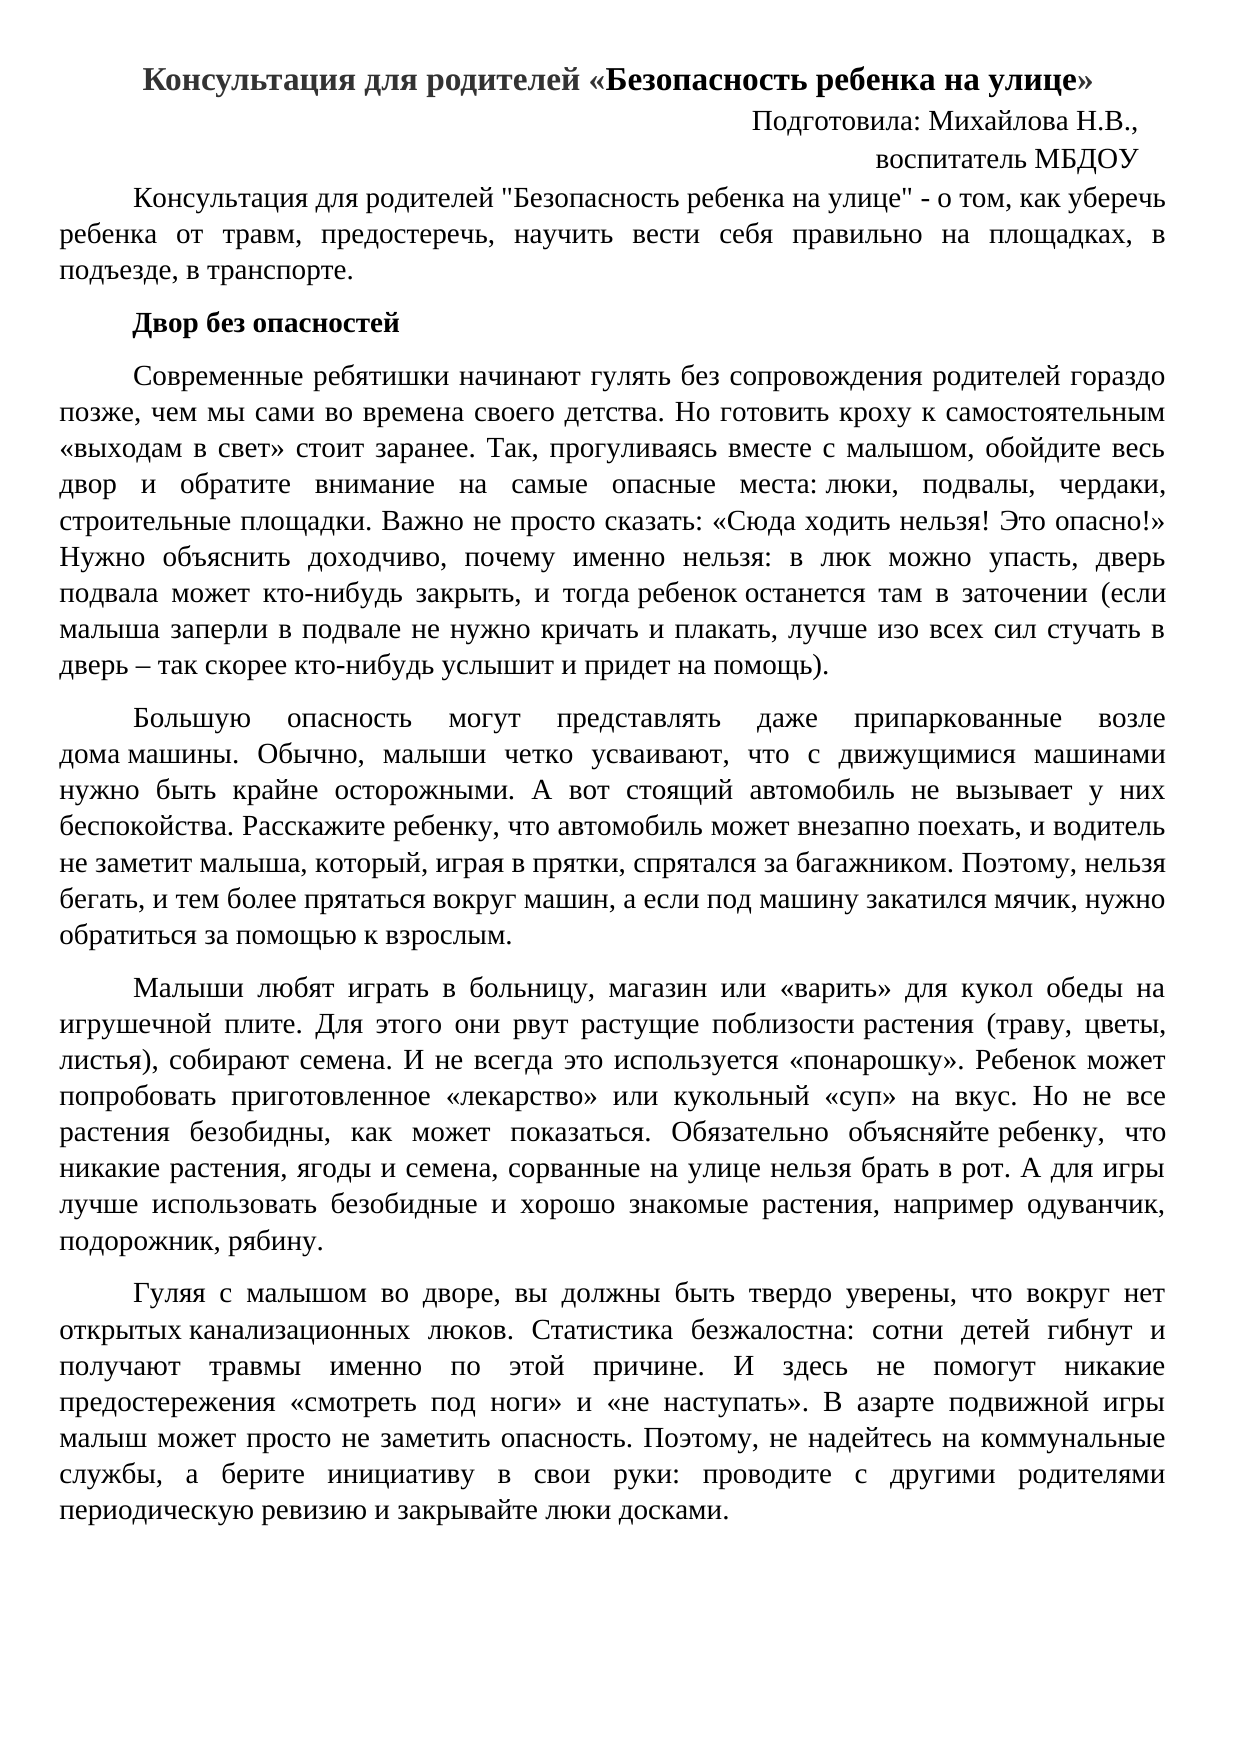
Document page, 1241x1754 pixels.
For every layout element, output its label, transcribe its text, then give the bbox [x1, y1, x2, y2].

text Современные ребятишки начинают гулять без сопровождения родителей гораздо позже, чем мы сами во времена своего детства. Но готовить кроху к самостоятельным «выходам в свет» стоит заранее. Так, прогуливаясь вместе с малышом, обойдите весь двор и обратите внимание на самые опасные места: люки, подвалы, чердаки, строительные площадки. Важно не просто сказать: «Сюда ходить нельзя! Это опасно!» Нужно объяснить доходчиво, почему именно нельзя: в люк можно упасть, дверь подвала может кто-нибудь закрыть, и тогда ребенок останется там в заточении (если малыша заперли в подвале не нужно кричать и плакать, лучше изо всех сил стучать в дверь – так скорее кто-нибудь услышит и придет на помощь). [59, 358, 1167, 681]
text Малыши любят играть в больницу, магазин или «варить» для кукол обеды на игрушечной плите. Для этого они рвут растущие поблизости растения (траву, цветы, листья), собирают семена. И не всегда это используется «понарошку». Ребенок может попробовать приготовленное «лекарство» или кукольный «суп» на вкус. Но не все растения безобидны, как может показаться. Обязательно объясняйте ребенку, что никакие растения, ягоды и семена, сорванные на улице нельзя брать в рот. А для игры лучше использовать безобидные и хорошо знакомые растения, например одуванчик, подорожник, рябину. [59, 970, 1167, 1256]
text Двор без опасностей [59, 305, 1167, 339]
text Гуляя с малышом во дворе, вы должны быть твердо уверены, что вокруг нет открытых канализационных люков. Статистика безжалостна: сотни детей гибнут и получают травмы именно по этой причине. И здесь не помогут никакие предостережения «смотреть под ноги» и «не наступать». В азарте подвижной игры малыш может просто не заметить опасность. Поэтому, не надейтесь на коммунальные службы, а берите инициативу в свои руки: проводите с другими родителями периодическую ревизию и закрывайте люки досками. [59, 1276, 1167, 1526]
text воспитатель МБДОУ [59, 142, 1167, 175]
text Консультация для родителей «Безопасность ребенка на улице» [59, 59, 1167, 97]
text Подготовила: Михайлова Н.В., [59, 103, 1167, 137]
text Консультация для родителей "Безопасность ребенка на улице" - о том, как уберечь ребенка от травм, предостеречь, научить вести себя правильно на площадках, в подъезде, в транспорте. [59, 180, 1167, 286]
text Большую опасность могут представлять даже припаркованные возле дома машины. Обычно, малыши четко усваивают, что с движущимися машинами нужно быть крайне осторожными. А вот стоящий автомобиль не вызывает у них беспокойства. Расскажите ребенку, что автомобиль может внезапно поехать, и водитель не заметит малыша, который, играя в прятки, спрятался за багажником. Поэтому, нельзя бегать, и тем более прятаться вокруг машин, а если под машину закатился мячик, нужно обратиться за помощью к взрослым. [59, 700, 1167, 951]
